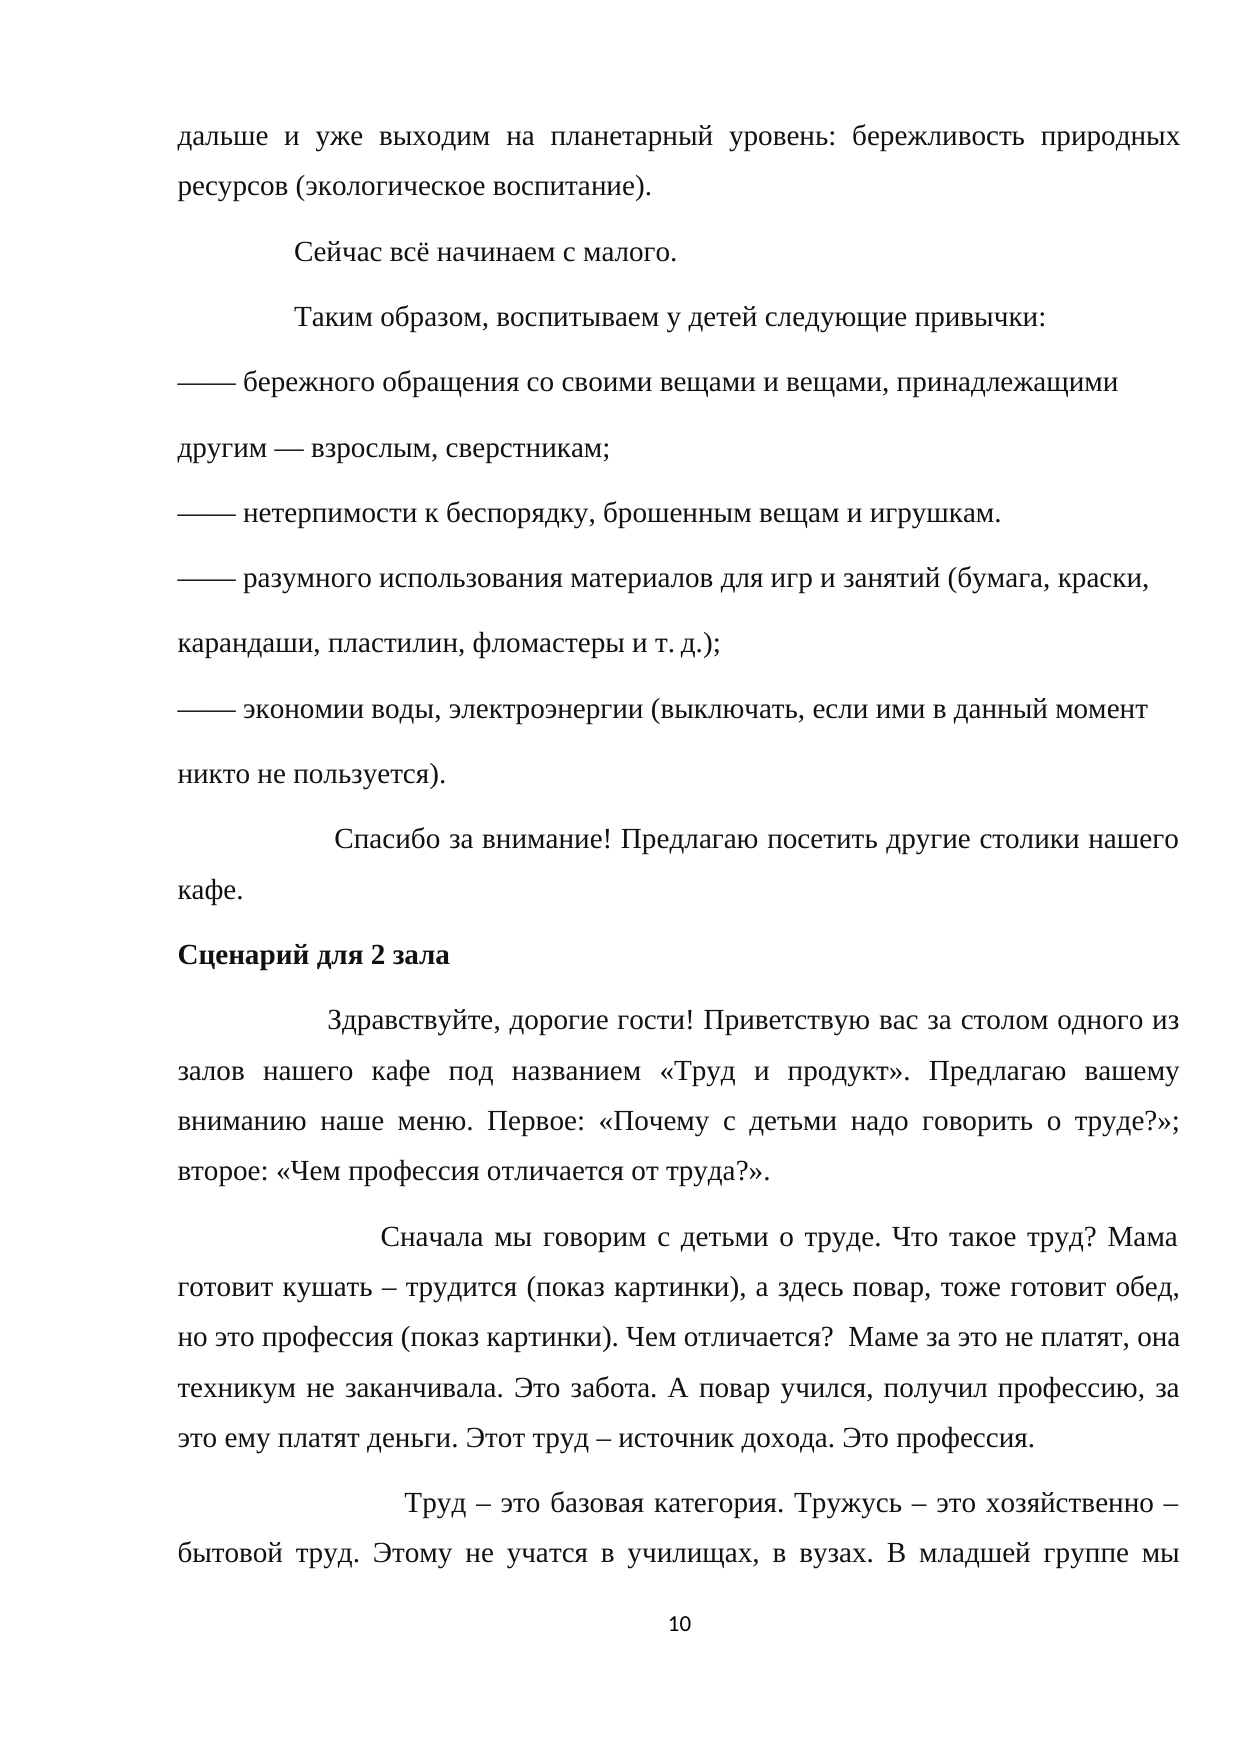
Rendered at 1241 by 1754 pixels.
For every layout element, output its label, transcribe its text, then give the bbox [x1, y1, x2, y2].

text Сначала мы говорим с детьми о труде. Что такое труд? Мама готовит кушать – трудится (показ картинки), а здесь повар, тоже готовит обед, но это профессия (показ картинки). Чем отличается? Маме за это не платят, она техникум не заканчивала. Это забота. А повар учился, получил профессию, за это ему платят деньги. Этот труд – источник дохода. Это профессия. [177, 1219, 1181, 1453]
text —— нетерпимости к беспорядку, брошенным вещам и игрушкам. [177, 495, 1181, 528]
text Сценарий для 2 зала [177, 937, 1181, 971]
text другим — взрослым, сверстникам; [177, 430, 1181, 463]
text Спасибо за внимание! Предлагаю посетить другие столики нашего кафе. [177, 822, 1181, 905]
text —— разумного использования материалов для игр и занятий (бумага, краски, [177, 560, 1181, 594]
text Сейчас всё начинаем с малого. [177, 234, 1181, 267]
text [177, 1485, 1181, 1569]
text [177, 118, 1181, 202]
text карандаши, пластилин, фломастеры и т. д.); [177, 626, 1181, 659]
text никто не пользуется). [177, 756, 1181, 790]
text —— бережного обращения со своими вещами и вещами, принадлежащими [177, 364, 1181, 398]
text Здравствуйте, дорогие гости! Приветствую вас за столом одного из залов нашего кафе под названием «Труд и продукт». Предлагаю вашему вниманию наше меню. Первое: «Почему с детьми надо говорить о труде?»; второе: «Чем профессия отличается от труда?». [177, 1002, 1181, 1187]
text Таким образом, воспитываем у детей следующие привычки: [177, 299, 1181, 333]
text —— экономии воды, электроэнергии (выключать, если ими в данный момент [177, 691, 1181, 724]
